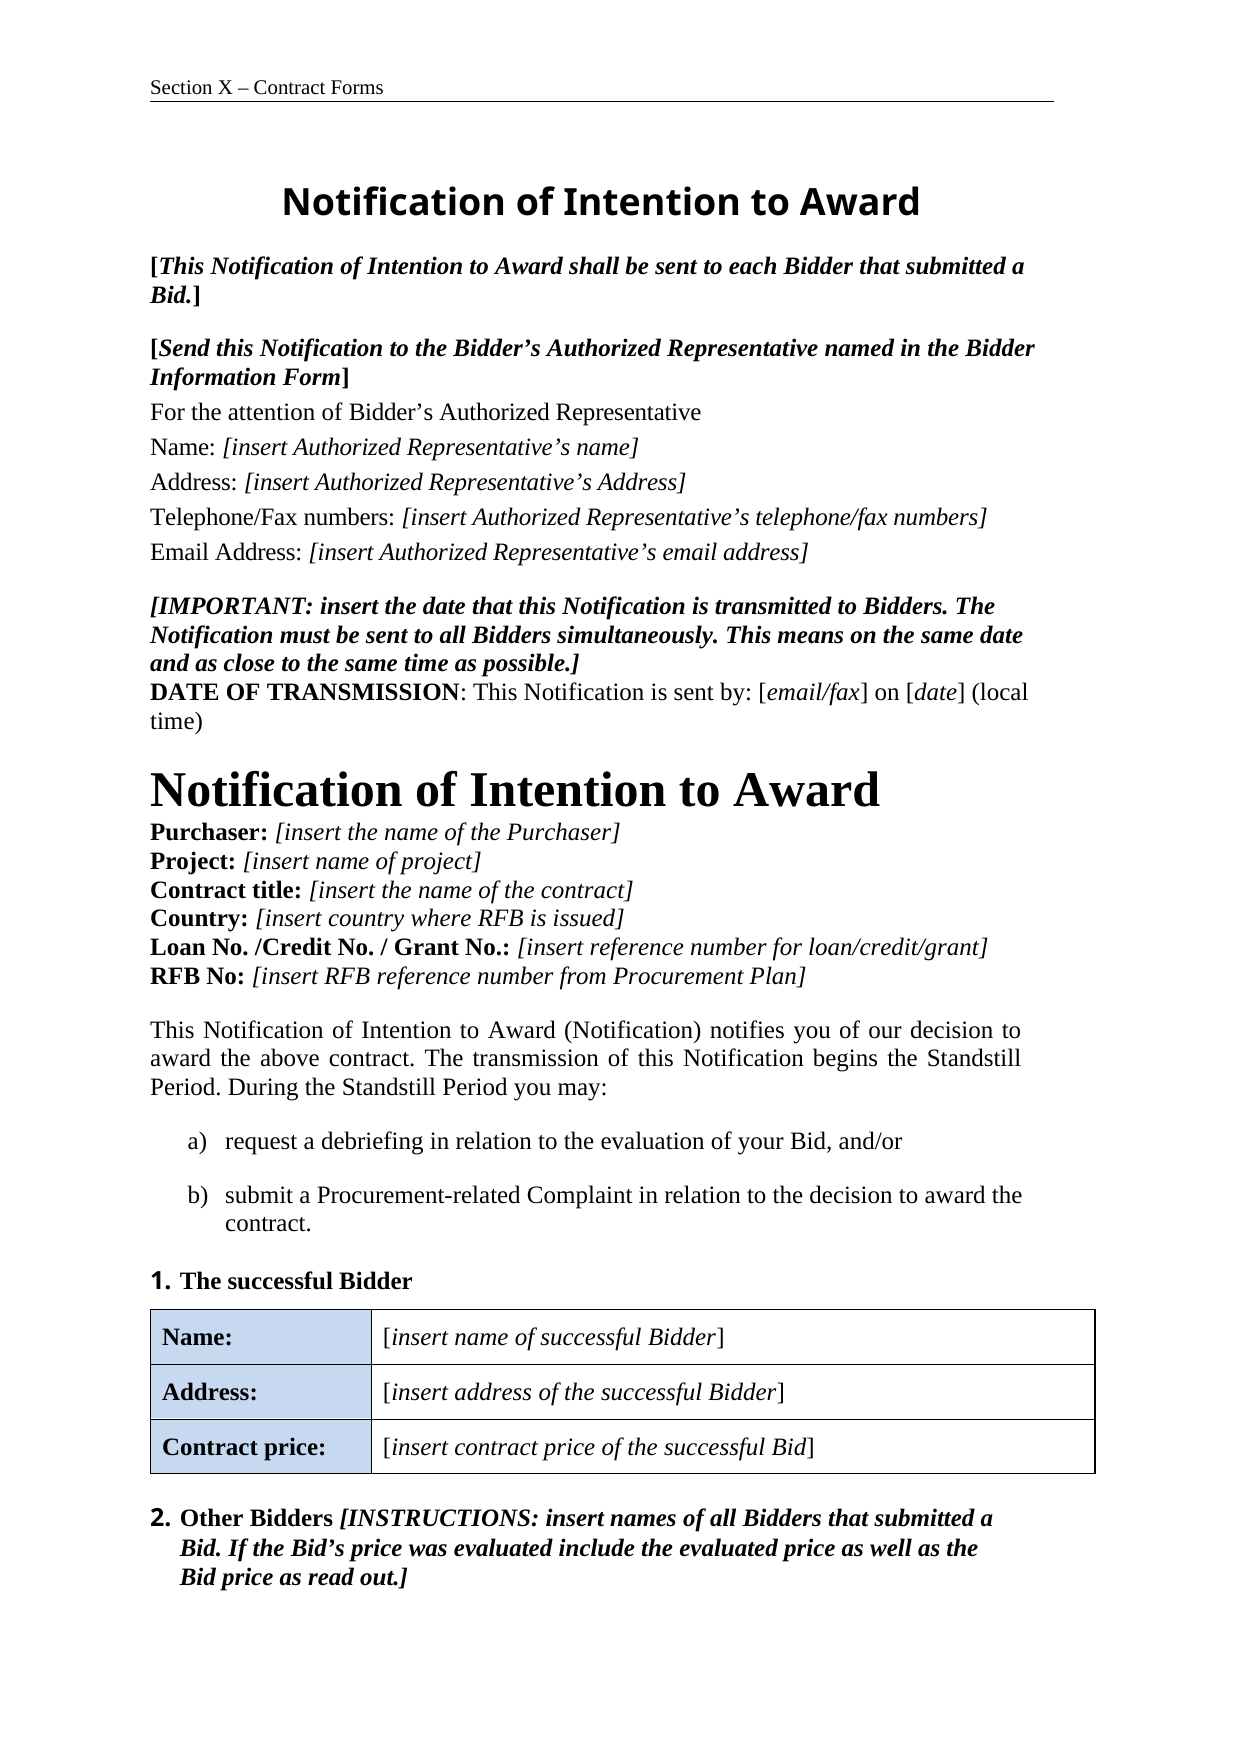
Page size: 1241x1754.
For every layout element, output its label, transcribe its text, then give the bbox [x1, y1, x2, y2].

list The successful Bidder [150, 1262, 1023, 1296]
table_cell [insert contract price of the successful Bid] [372, 1420, 1094, 1473]
table_cell [insert address of the successful Bidder] [372, 1365, 1094, 1418]
list submit a Procurement-related Complaint in relation to the decision to award the contract. [187, 1180, 1023, 1237]
text Email Address: [insert Authorized Representative’s email address] [150, 537, 1053, 566]
table_header Name: [151, 1310, 371, 1364]
text This Notification of Intention to Award (Notification) notifies you of our decision to award the above contract. The transmission of this Notification begins the Standstill Period. During the Standstill Period you may: [150, 1015, 1023, 1101]
table_header [insert name of successful Bidder] [372, 1310, 1094, 1364]
text Telephone/Fax numbers: [insert Authorized Representative’s telephone/fax numbers] [150, 502, 1053, 531]
text Address: [insert Authorized Representative’s Address] [150, 467, 1053, 496]
text RFB No: [insert RFB reference number from Procurement Plan] [150, 961, 1053, 990]
text Loan No. /Credit No. / Grant No.: [insert reference number for loan/credit/grant] [150, 932, 1053, 961]
text [IMPORTANT: insert the date that this Notification is transmitted to Bidders. The Notification must be sent to all Bidders simultaneously. This means on the same date and as close to the same time as possible.] [150, 591, 1053, 677]
text Notification of Intention to Award [150, 760, 1023, 817]
table_cell Address: [151, 1365, 371, 1418]
text Name: [insert Authorized Representative’s name] [150, 432, 1053, 461]
text For the attention of Bidder’s Authorized Representative [150, 397, 1053, 426]
text [This Notification of Intention to Award shall be sent to each Bidder that submitted a Bid.] [150, 251, 1053, 308]
text [Send this Notification to the Bidder’s Authorized Representative named in the Bidder Information Form] [150, 333, 1053, 391]
text Country: [insert country where RFB is issued] [150, 903, 1109, 932]
text DATE OF TRANSMISSION: This Notification is sent by: [email/fax] on [date] (local time) [150, 677, 1053, 735]
text Project: [insert name of project] [150, 846, 1053, 875]
list request a debriefing in relation to the evaluation of your Bid, and/or [187, 1126, 1023, 1155]
subtitle Notification of Intention to Award [150, 175, 1053, 226]
text Contract title: [insert the name of the contract] [150, 875, 1053, 903]
list Other Bidders [INSTRUCTIONS: insert names of all Bidders that submitted a Bid. If the Bid’s price was evaluated include the evaluated price as well as the Bid price as read out.] [150, 1499, 1023, 1591]
text Purchaser: [insert the name of the Purchaser] [150, 817, 1053, 846]
table_cell Contract price: [151, 1420, 371, 1473]
